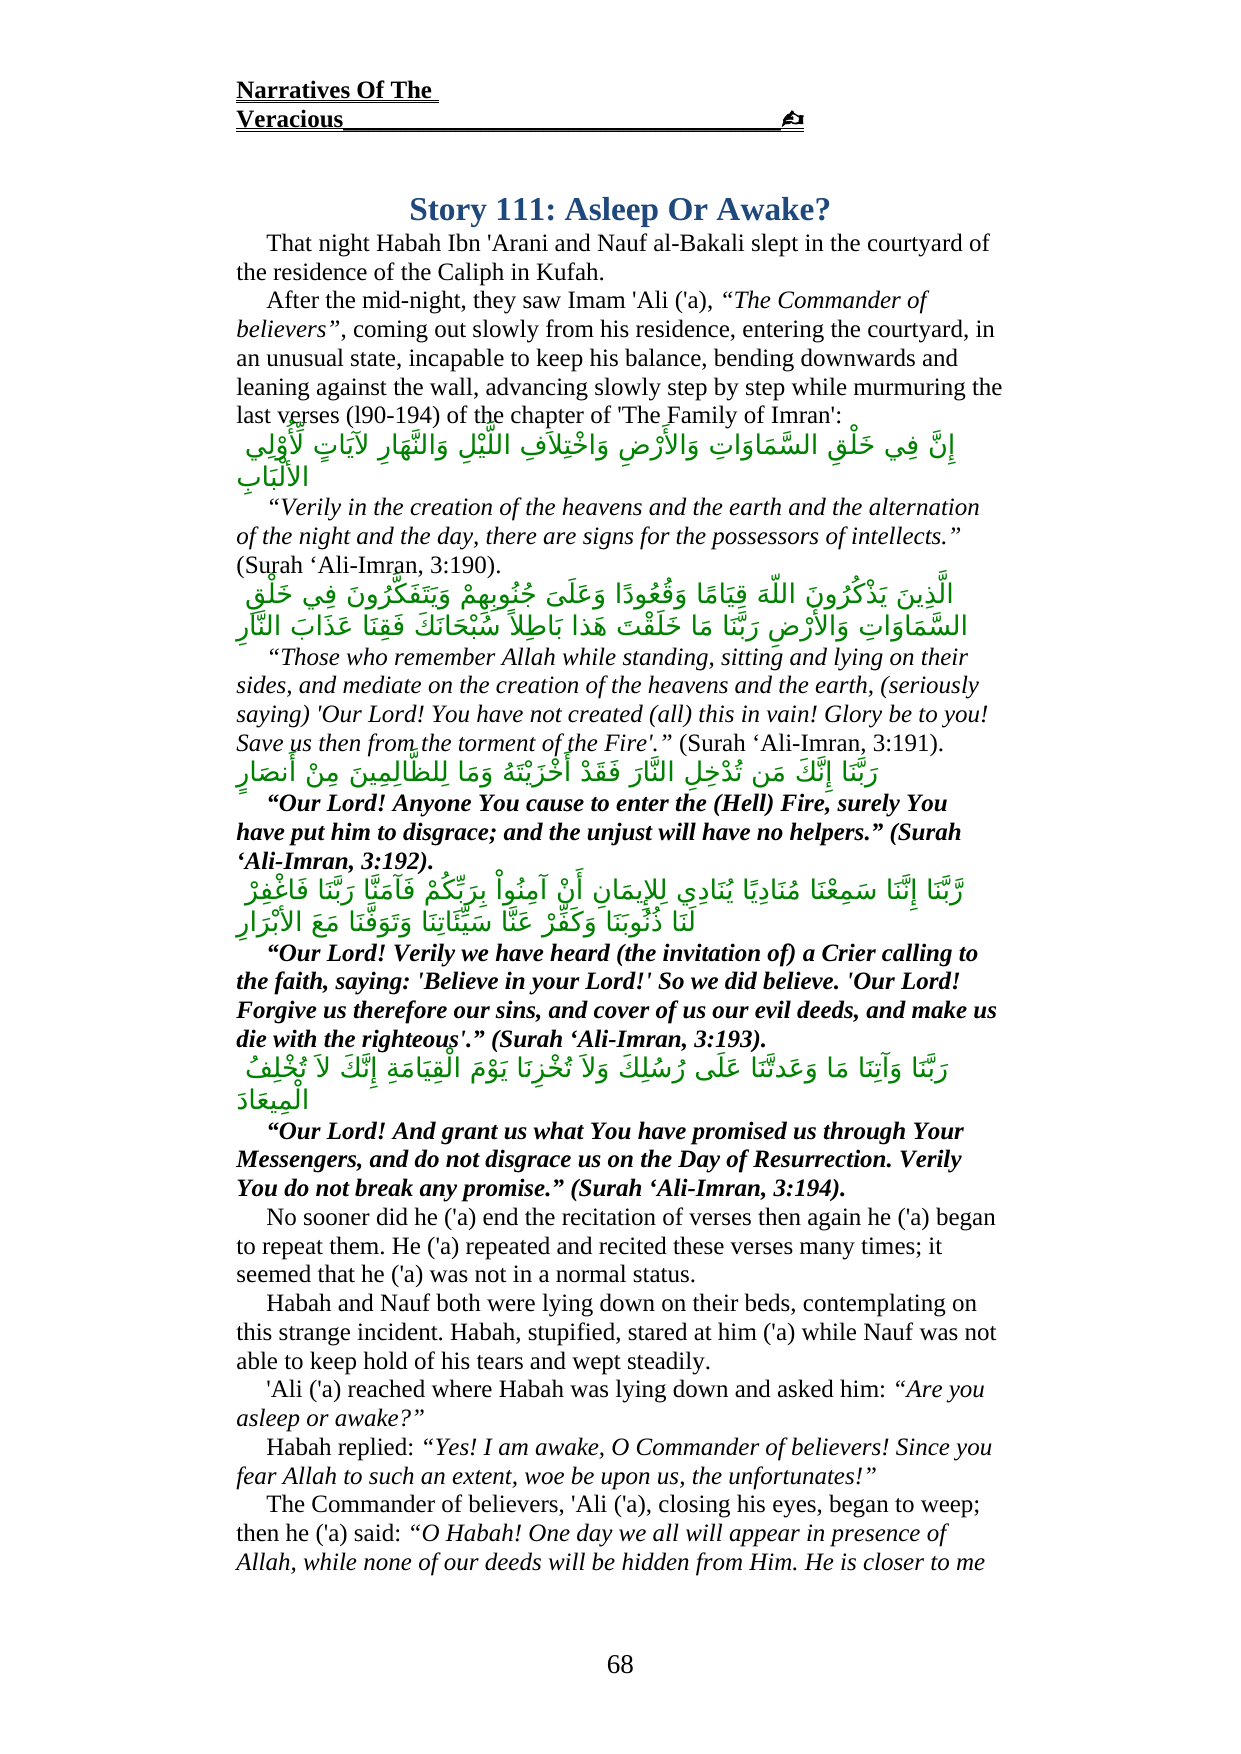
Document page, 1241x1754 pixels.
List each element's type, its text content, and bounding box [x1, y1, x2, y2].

text رَبَّنَا إِنَّكَ مَن تُدْخِلِ النَّارَ فَقَدْ أَخْزَيْتَهُ وَمَا لِلظَّالِمِينَ مِنْ أَنصَارٍ [236, 757, 1004, 788]
text الَّذِينَ يَذْكُرُونَ اللّهَ قِيَامًا وَقُعُودًا وَعَلَىَ جُنُوبِهِمْ وَيَتَفَكَّرُونَ فِي خَلْقِ السَّمَاوَاتِ وَالأَرْضِ رَبَّنَا مَا خَلَقْتَ هَذا بَاطِلاً سُبْحَانَكَ فَقِنَا عَذَابَ النَّارِ [236, 579, 1004, 642]
text “Our Lord! And grant us what You have promised us through Your Messengers, and do not disgrace us on the Day of Resurrection. Verily You do not break any promise.” (Surah ‘Ali-Imran, 3:194). [236, 1116, 1004, 1202]
subtitle Story 111: Asleep Or Awake? [236, 190, 1004, 228]
text “Verily in the creation of the heavens and the earth and the alternation of the night and the day, there are signs for the possessors of intellects.” (Surah ‘Ali-Imran, 3:190). [236, 492, 1004, 579]
text No sooner did he ('a) end the recitation of verses then again he ('a) began to repeat them. He ('a) repeated and recited these verses many times; it seemed that he ('a) was not in a normal status. [236, 1202, 1004, 1288]
text إِنَّ فِي خَلْقِ السَّمَاوَاتِ وَالأَرْضِ وَاخْتِلاَفِ اللَّيْلِ وَالنَّهَارِ لآيَاتٍ لِّأُوْلِي الألْبَابِ [236, 429, 1004, 492]
text رَبَّنَا وَآتِنَا مَا وَعَدتَّنَا عَلَى رُسُلِكَ وَلاَ تُخْزِنَا يَوْمَ الْقِيَامَةِ إِنَّكَ لاَ تُخْلِفُ الْمِيعَادَ [236, 1053, 1004, 1116]
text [236, 1489, 1004, 1576]
text 'Ali ('a) reached where Habah was lying down and asked him: “Are you asleep or awake?” [236, 1374, 1004, 1432]
text After the mid-night, they saw Imam 'Ali ('a), “The Commander of believers”, coming out slowly from his residence, entering the courtyard, in an unusual state, incapable to keep his balance, bending downwards and leaning against the wall, advancing slowly step by step while murmuring the last verses (l90-194) of the chapter of 'The Family of Imran': [236, 286, 1004, 429]
text That night Habah Ibn 'Arani and Nauf al-Bakali slept in the courtyard of the residence of the Caliph in Kufah. [236, 228, 1004, 286]
text Habah replied: “Yes! I am awake, O Commander of believers! Since you fear Allah to such an extent, woe be upon us, the unfortunates!” [236, 1432, 1004, 1489]
text “Our Lord! Anyone You cause to enter the (Hell) Fire, surely You have put him to disgrace; and the unjust will have no helpers.” (Surah ‘Ali-Imran, 3:192). [236, 788, 1004, 874]
text “Those who remember Allah while standing, sitting and lying on their sides, and mediate on the creation of the heavens and the earth, (seriously saying) 'Our Lord! You have not created (all) this in vain! Glory be to you! Save us then from the torment of the Fire'.” (Surah ‘Ali-Imran, 3:191). [236, 642, 1004, 757]
text “Our Lord! Verily we have heard (the invitation of) a Crier calling to the faith, saying: 'Believe in your Lord!' So we did believe. 'Our Lord! Forgive us therefore our sins, and cover of us our evil deeds, and make us die with the righteous'.” (Surah ‘Ali-Imran, 3:193). [236, 938, 1004, 1053]
text Habah and Nauf both were lying down on their beds, contemplating on this strange incident. Habah, stupified, stared at him ('a) while Nauf was not able to keep hold of his tears and wept steadily. [236, 1288, 1004, 1374]
text رَّبَّنَا إِنَّنَا سَمِعْنَا مُنَادِيًا يُنَادِي لِلإِيمَانِ أَنْ آمِنُواْ بِرَبِّكُمْ فَآمَنَّا رَبَّنَا فَاغْفِرْ لَنَا ذُنُوبَنَا وَكَفِّرْ عَنَّا سَيِّئَاتِنَا وَتَوَفَّنَا مَعَ الأبْرَارِ [236, 874, 1004, 938]
